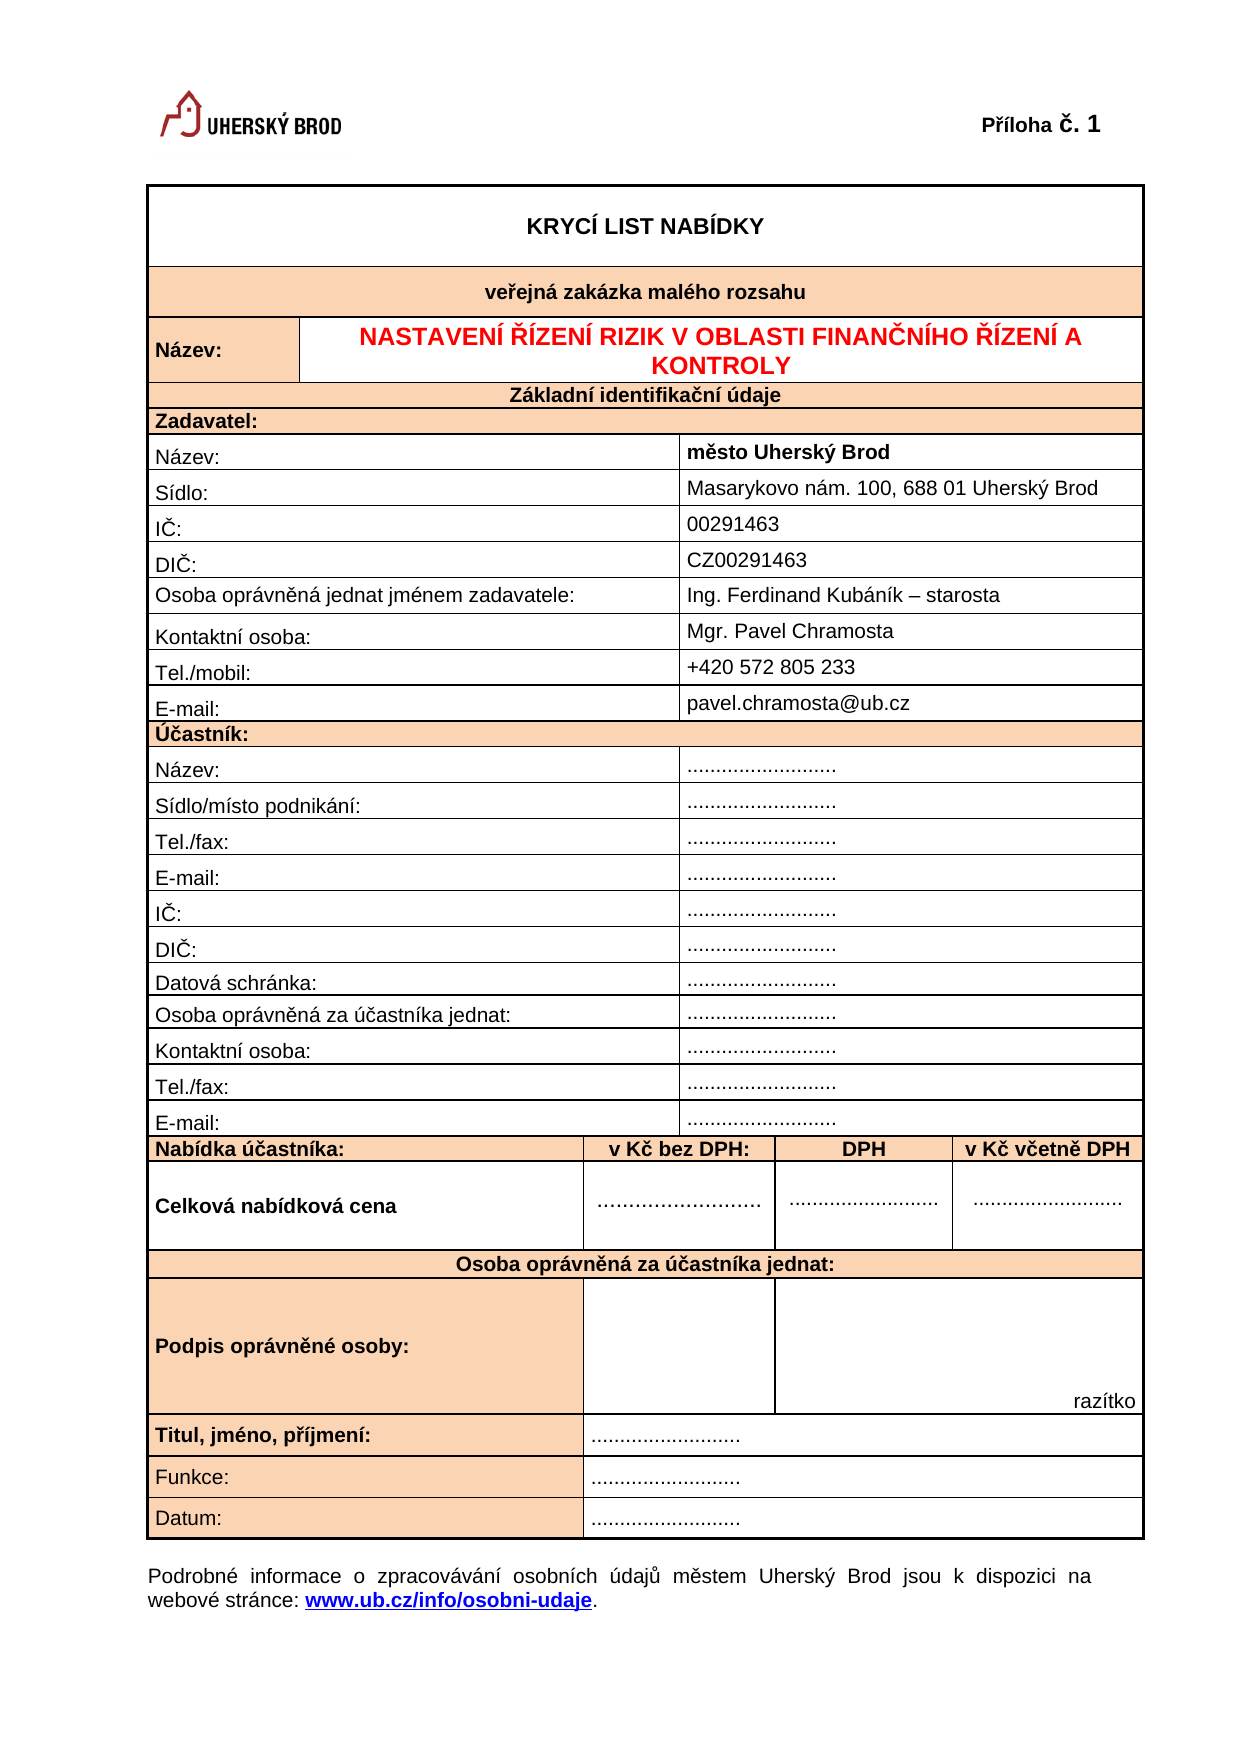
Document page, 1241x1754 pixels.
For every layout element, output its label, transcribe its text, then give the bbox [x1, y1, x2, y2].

table_header KRYCÍ LIST NABÍDKY [149, 187, 1142, 266]
table_cell .......................... [680, 747, 1142, 782]
table_cell Celková nabídková cena [149, 1162, 583, 1249]
table_cell DPH [776, 1137, 952, 1160]
table_cell .......................... [680, 1101, 1142, 1135]
table_cell Kontaktní osoba: [149, 1029, 679, 1063]
table_cell Datum: [149, 1498, 583, 1537]
table_cell E-mail: [149, 855, 679, 889]
table_cell Ing. Ferdinand Kubáník – starosta [680, 578, 1142, 612]
table_cell Tel./fax: [149, 1065, 679, 1099]
table_cell v Kč bez DPH: [584, 1137, 774, 1160]
table_cell Zadavatel: [149, 409, 1142, 433]
table_cell Masarykovo nám. 100, 688 01 Uherský Brod [680, 470, 1142, 505]
table_cell Datová schránka: [149, 963, 679, 994]
table_cell razítko [776, 1279, 1142, 1413]
table_cell Osoba oprávněná za účastníka jednat: [149, 1251, 1142, 1277]
table_cell Název: [149, 435, 679, 469]
table_cell pavel.chramosta@ub.cz [680, 686, 1142, 720]
table_cell CZ00291463 [680, 542, 1142, 577]
table_cell Sídlo/místo podnikání: [149, 783, 679, 818]
table_cell DIČ: [149, 542, 679, 577]
table_cell Podpis oprávněné osoby: [149, 1279, 583, 1413]
table_cell .......................... [584, 1162, 774, 1249]
table_cell město Uherský Brod [680, 435, 1142, 469]
table_cell .......................... [680, 1065, 1142, 1099]
table_cell .......................... [680, 927, 1142, 961]
text Podrobné informace o zpracovávání osobních údajů městem Uherský Brod jsou k dispozici na webové stránce: www.ub.cz/info/osobni-udaje. [148, 1564, 1092, 1612]
table_cell E-mail: [149, 686, 679, 720]
table_cell .......................... [680, 1029, 1142, 1063]
table_cell .......................... [584, 1498, 1142, 1537]
table_cell Účastník: [149, 722, 1142, 746]
table_cell Název: [149, 318, 299, 382]
table_cell Název: [149, 747, 679, 782]
table_cell Tel./fax: [149, 819, 679, 854]
table_cell .......................... [584, 1457, 1142, 1497]
table_cell .......................... [953, 1162, 1142, 1249]
table_cell .......................... [680, 996, 1142, 1027]
table_cell .......................... [680, 855, 1142, 889]
table_cell Titul, jméno, příjmení: [149, 1415, 583, 1455]
picture [147, 73, 354, 155]
table_cell .......................... [680, 963, 1142, 994]
table_cell [584, 1279, 774, 1413]
table_cell v Kč včetně DPH [953, 1137, 1142, 1160]
table_cell +420 572 805 233 [680, 650, 1142, 684]
table_cell Nabídka účastníka: [149, 1137, 583, 1160]
table_cell IČ: [149, 891, 679, 926]
table_cell .......................... [680, 783, 1142, 818]
table_cell nastavení řízení rizik v oblasti finančního řízení a kontroly [300, 318, 1142, 382]
table_cell Základní identifikační údaje [149, 383, 1142, 407]
table_cell .......................... [776, 1162, 952, 1249]
table_cell 00291463 [680, 506, 1142, 541]
table_cell E-mail: [149, 1101, 679, 1135]
table_cell Tel./mobil: [149, 650, 679, 684]
table_cell .......................... [584, 1415, 1142, 1455]
table_cell Sídlo: [149, 470, 679, 505]
table_cell .......................... [680, 891, 1142, 926]
table_cell IČ: [149, 506, 679, 541]
table_cell Osoba oprávněná jednat jménem zadavatele: [149, 578, 679, 612]
table_cell Mgr. Pavel Chramosta [680, 614, 1142, 648]
table_cell .......................... [680, 819, 1142, 854]
table_cell Osoba oprávněná za účastníka jednat: [149, 996, 679, 1027]
table_cell Funkce: [149, 1457, 583, 1497]
table_cell DIČ: [149, 927, 679, 961]
table_cell Kontaktní osoba: [149, 614, 679, 648]
table_cell veřejná zakázka malého rozsahu [149, 267, 1142, 316]
